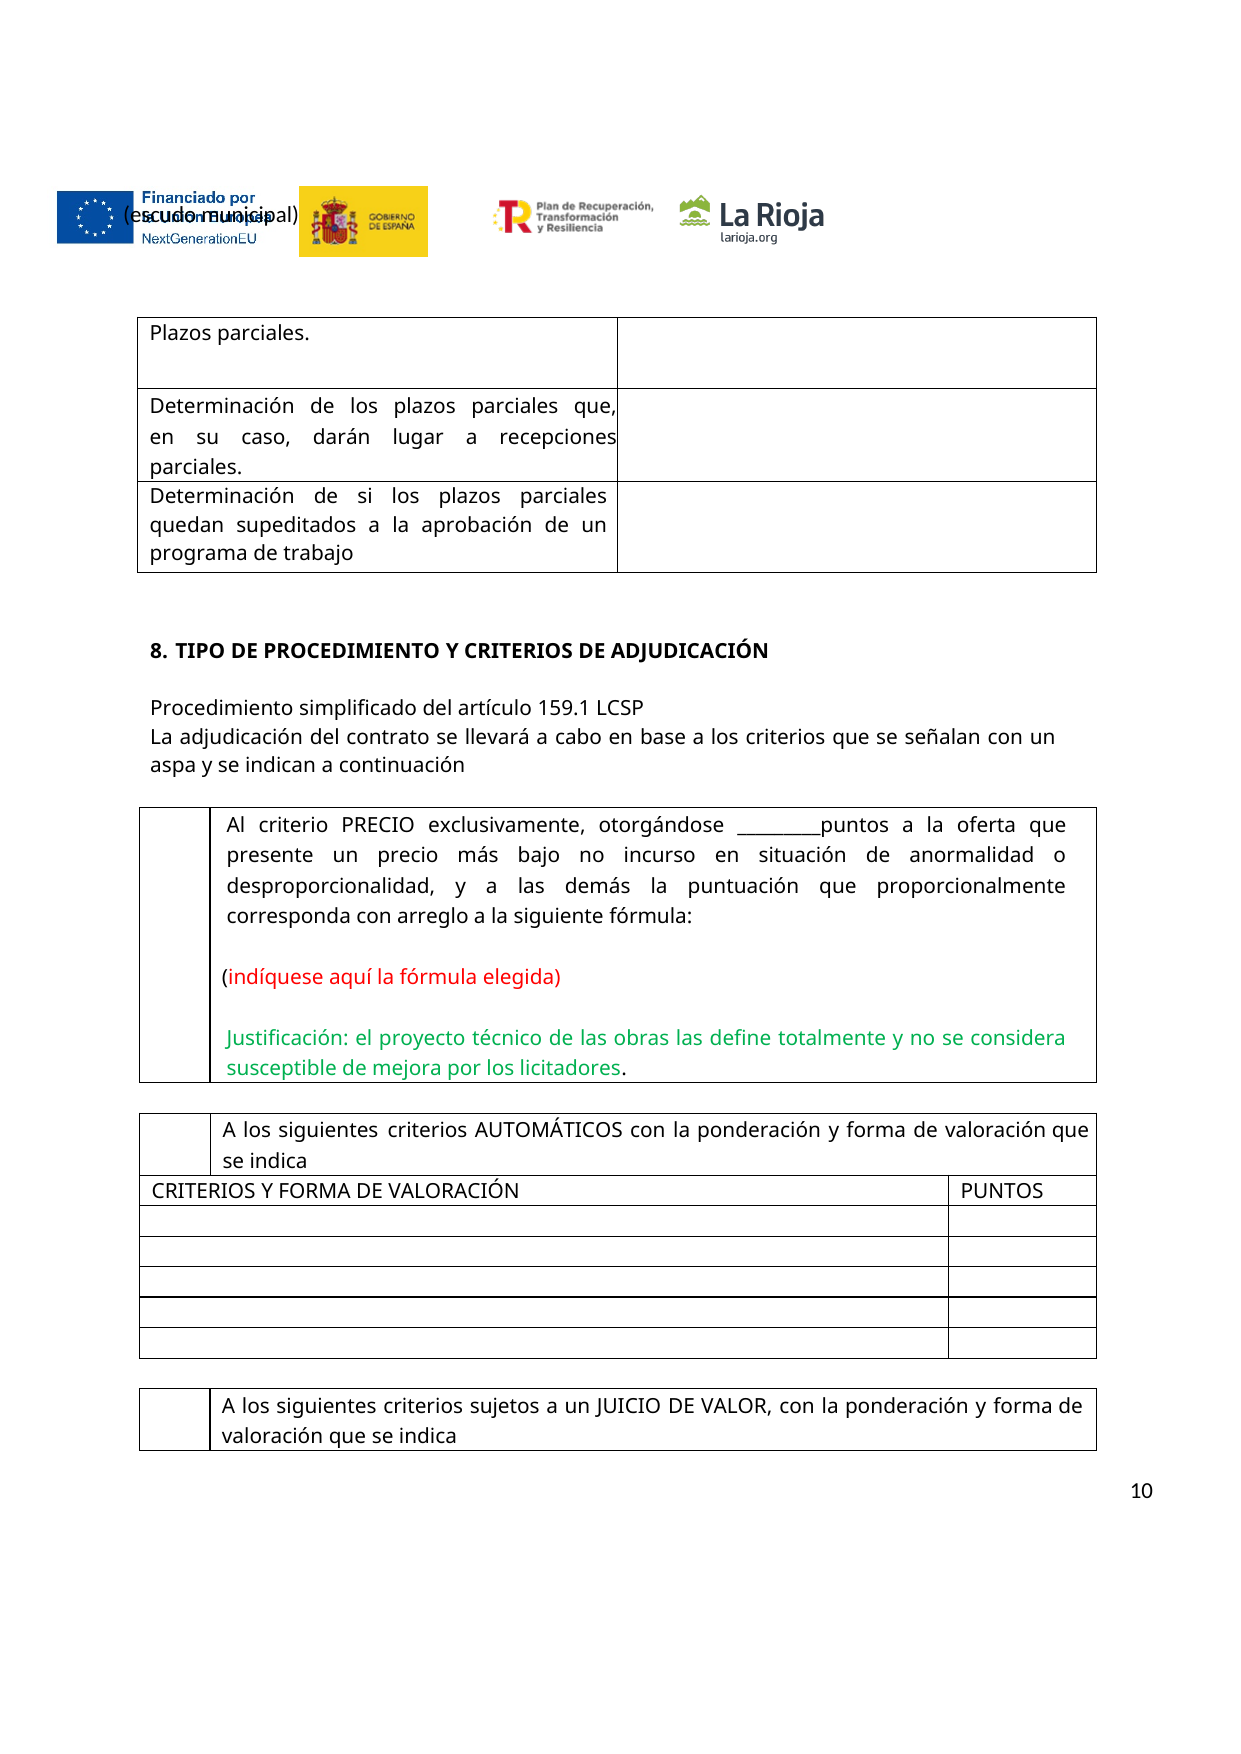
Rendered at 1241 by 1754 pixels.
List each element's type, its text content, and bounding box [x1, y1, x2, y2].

table_cell [140, 1328, 948, 1357]
table_cell PUNTOS [949, 1176, 1096, 1205]
table_cell [140, 1206, 948, 1236]
table_cell [949, 1267, 1096, 1296]
table_header Al criterio PRECIO exclusivamente, otorgándose _________puntos a la oferta que presente un precio más bajo no incurso en situación de anormalidad o desproporcionalidad, y a las demás la puntuación que proporcionalmente corresponda con arreglo a la siguiente fórmula: (indíquese aquí la fórmula elegida) Justificación: el proyecto técnico de las obras las define totalmente y no se considera susceptible de mejora por los licitadores. [211, 808, 1096, 1082]
picture [662, 140, 838, 280]
table_header Plazos parciales. [138, 318, 617, 388]
table_cell Determinación de los plazos parciales que, en su caso, darán lugar a recepciones parciales. [138, 389, 617, 481]
list TIPO DE PROCEDIMIENTO Y CRITERIOS DE ADJUDICACIÓN [150, 636, 1153, 665]
table_cell [949, 1206, 1096, 1236]
table_header A los siguientes criterios AUTOMÁTICOS con la ponderación y forma de valoración que se indica [211, 1114, 1096, 1174]
table_cell [618, 389, 1096, 481]
table_cell [949, 1237, 1096, 1266]
picture [47, 186, 276, 248]
table_cell CRITERIOS Y FORMA DE VALORACIÓN [140, 1176, 948, 1205]
table_header [140, 1389, 209, 1449]
table_cell [140, 1298, 948, 1327]
picture [299, 186, 428, 257]
table_header [618, 318, 1096, 388]
table_cell [618, 482, 1096, 572]
table_header [140, 808, 209, 1082]
table_header A los siguientes criterios sujetos a un JUICIO DE VALOR, con la ponderación y forma de valoración que se indica [211, 1389, 1096, 1449]
picture [485, 167, 661, 247]
text Procedimiento simplificado del artículo 159.1 LCSP [150, 693, 1153, 722]
table_cell [949, 1298, 1096, 1327]
text La adjudicación del contrato se llevará a cabo en base a los criterios que se señalan con un aspa y se indican a continuación [150, 722, 1097, 779]
table_cell [140, 1267, 948, 1296]
table_cell Determinación de si los plazos parciales quedan supeditados a la aprobación de un programa de trabajo [138, 482, 617, 572]
table_cell [140, 1237, 948, 1266]
table_cell [949, 1328, 1096, 1357]
table_header [140, 1114, 210, 1174]
